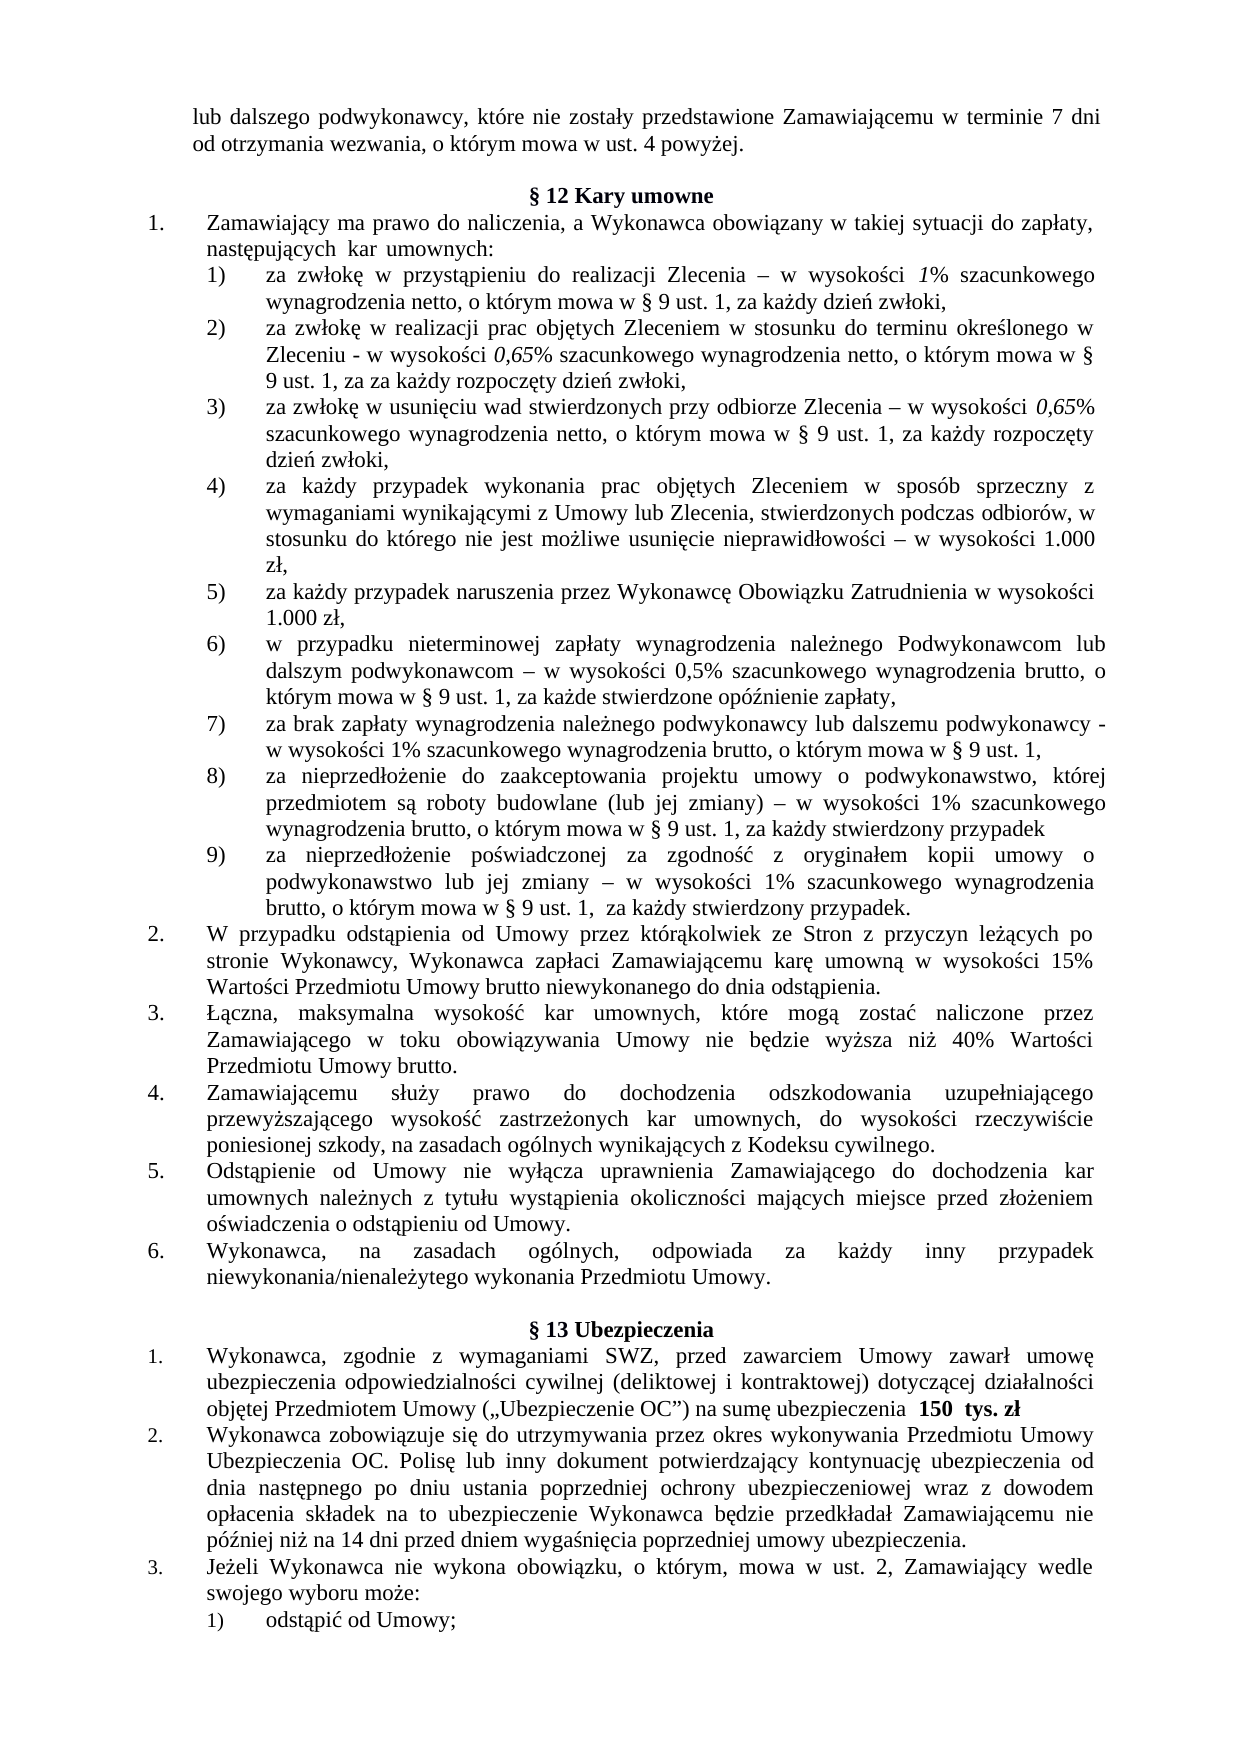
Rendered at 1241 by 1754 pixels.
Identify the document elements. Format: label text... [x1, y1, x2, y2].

list za brak zapłaty wynagrodzenia należnego podwykonawcy lub dalszemu podwykonawcy - w wysokości 1% szacunkowego wynagrodzenia brutto, o którym mowa w § 9 ust. 1, [206, 709, 1107, 762]
list Odstąpienie od Umowy nie wyłącza uprawnienia Zamawiającego do dochodzenia kar umownych należnych z tytułu wystąpienia okoliczności mających miejsce przed złożeniem oświadczenia o odstąpieniu od Umowy. [147, 1158, 1095, 1237]
list Wykonawca zobowiązuje się do utrzymywania przez okres wykonywania Przedmiotu Umowy Ubezpieczenia OC. Polisę lub inny dokument potwierdzający kontynuację ubezpieczenia od dnia następnego po dniu ustania poprzedniej ochrony ubezpieczeniowej wraz z dowodem opłacenia składek na to ubezpieczenie Wykonawca będzie przedkładał Zamawiającemu nie później niż na 14 dni przed dniem wygaśnięcia poprzedniej umowy ubezpieczenia. [147, 1421, 1095, 1553]
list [135, 103, 1102, 156]
list za zwłokę w usunięciu wad stwierdzonych przy odbiorze Zlecenia – w wysokości 0,65% szacunkowego wynagrodzenia netto, o którym mowa w § 9 ust. 1, za każdy rozpoczęty dzień zwłoki, [206, 393, 1095, 472]
list W przypadku odstąpienia od Umowy przez którąkolwiek ze Stron z przyczyn leżących po stronie Wykonawcy, Wykonawca zapłaci Zamawiającemu karę umowną w wysokości 15% Wartości Przedmiotu Umowy brutto niewykonanego do dnia odstąpienia. [147, 920, 1094, 999]
list Wykonawca, na zasadach ogólnych, odpowiada za każdy inny przypadek niewykonania/nienależytego wykonania Przedmiotu Umowy. [147, 1237, 1095, 1289]
list Zamawiający ma prawo do naliczenia, a Wykonawca obowiązany w takiej sytuacji do zapłaty, następujących kar umownych: [147, 209, 1095, 262]
list za nieprzedłożenie poświadczonej za zgodność z oryginałem kopii umowy o podwykonawstwo lub jej zmiany – w wysokości 1% szacunkowego wynagrodzenia brutto, o którym mowa w § 9 ust. 1, za każdy stwierdzony przypadek. [206, 841, 1095, 920]
list Zamawiającemu służy prawo do dochodzenia odszkodowania uzupełniającego przewyższającego wysokość zastrzeżonych kar umownych, do wysokości rzeczywiście poniesionej szkody, na zasadach ogólnych wynikających z Kodeksu cywilnego. [147, 1078, 1094, 1158]
list w przypadku nieterminowej zapłaty wynagrodzenia należnego Podwykonawcom lub dalszym podwykonawcom – w wysokości 0,5% szacunkowego wynagrodzenia brutto, o którym mowa w § 9 ust. 1, za każde stwierdzone opóźnienie zapłaty, [206, 631, 1107, 709]
list odstąpić od Umowy; [206, 1606, 1107, 1632]
list Jeżeli Wykonawca nie wykona obowiązku, o którym, mowa w ust. 2, Zamawiający wedle swojego wyboru może: [147, 1553, 1094, 1606]
list za zwłokę w realizacji prac objętych Zleceniem w stosunku do terminu określonego w Zleceniu - w wysokości 0,65% szacunkowego wynagrodzenia netto, o którym mowa w § 9 ust. 1, za za każdy rozpoczęty dzień zwłoki, [206, 314, 1095, 393]
list Wykonawca, zgodnie z wymaganiami SWZ, przed zawarciem Umowy zawarł umowę ubezpieczenia odpowiedzialności cywilnej (deliktowej i kontraktowej) dotyczącej działalności objętej Przedmiotem Umowy („Ubezpieczenie OC”) na sumę ubezpieczenia 150 tys. zł [147, 1342, 1095, 1421]
subtitle § 13 Ubezpieczenia [367, 1316, 875, 1342]
subtitle § 12 Kary umowne [367, 182, 875, 209]
list za nieprzedłożenie do zaakceptowania projektu umowy o podwykonawstwo, której przedmiotem są roboty budowlane (lub jej zmiany) – w wysokości 1% szacunkowego wynagrodzenia brutto, o którym mowa w § 9 ust. 1, za każdy stwierdzony przypadek [206, 762, 1107, 841]
list za każdy przypadek naruszenia przez Wykonawcę Obowiązku Zatrudnienia w wysokości 1.000 zł, [206, 578, 1095, 631]
list Łączna, maksymalna wysokość kar umownych, które mogą zostać naliczone przez Zamawiającego w toku obowiązywania Umowy nie będzie wyższa niż 40% Wartości Przedmiotu Umowy brutto. [147, 999, 1094, 1078]
list za zwłokę w przystąpieniu do realizacji Zlecenia – w wysokości 1% szacunkowego wynagrodzenia netto, o którym mowa w § 9 ust. 1, za każdy dzień zwłoki, [206, 262, 1095, 314]
list za każdy przypadek wykonania prac objętych Zleceniem w sposób sprzeczny z wymaganiami wynikającymi z Umowy lub Zlecenia, stwierdzonych podczas odbiorów, w stosunku do którego nie jest możliwe usunięcie nieprawidłowości – w wysokości 1.000 zł, [206, 472, 1095, 578]
